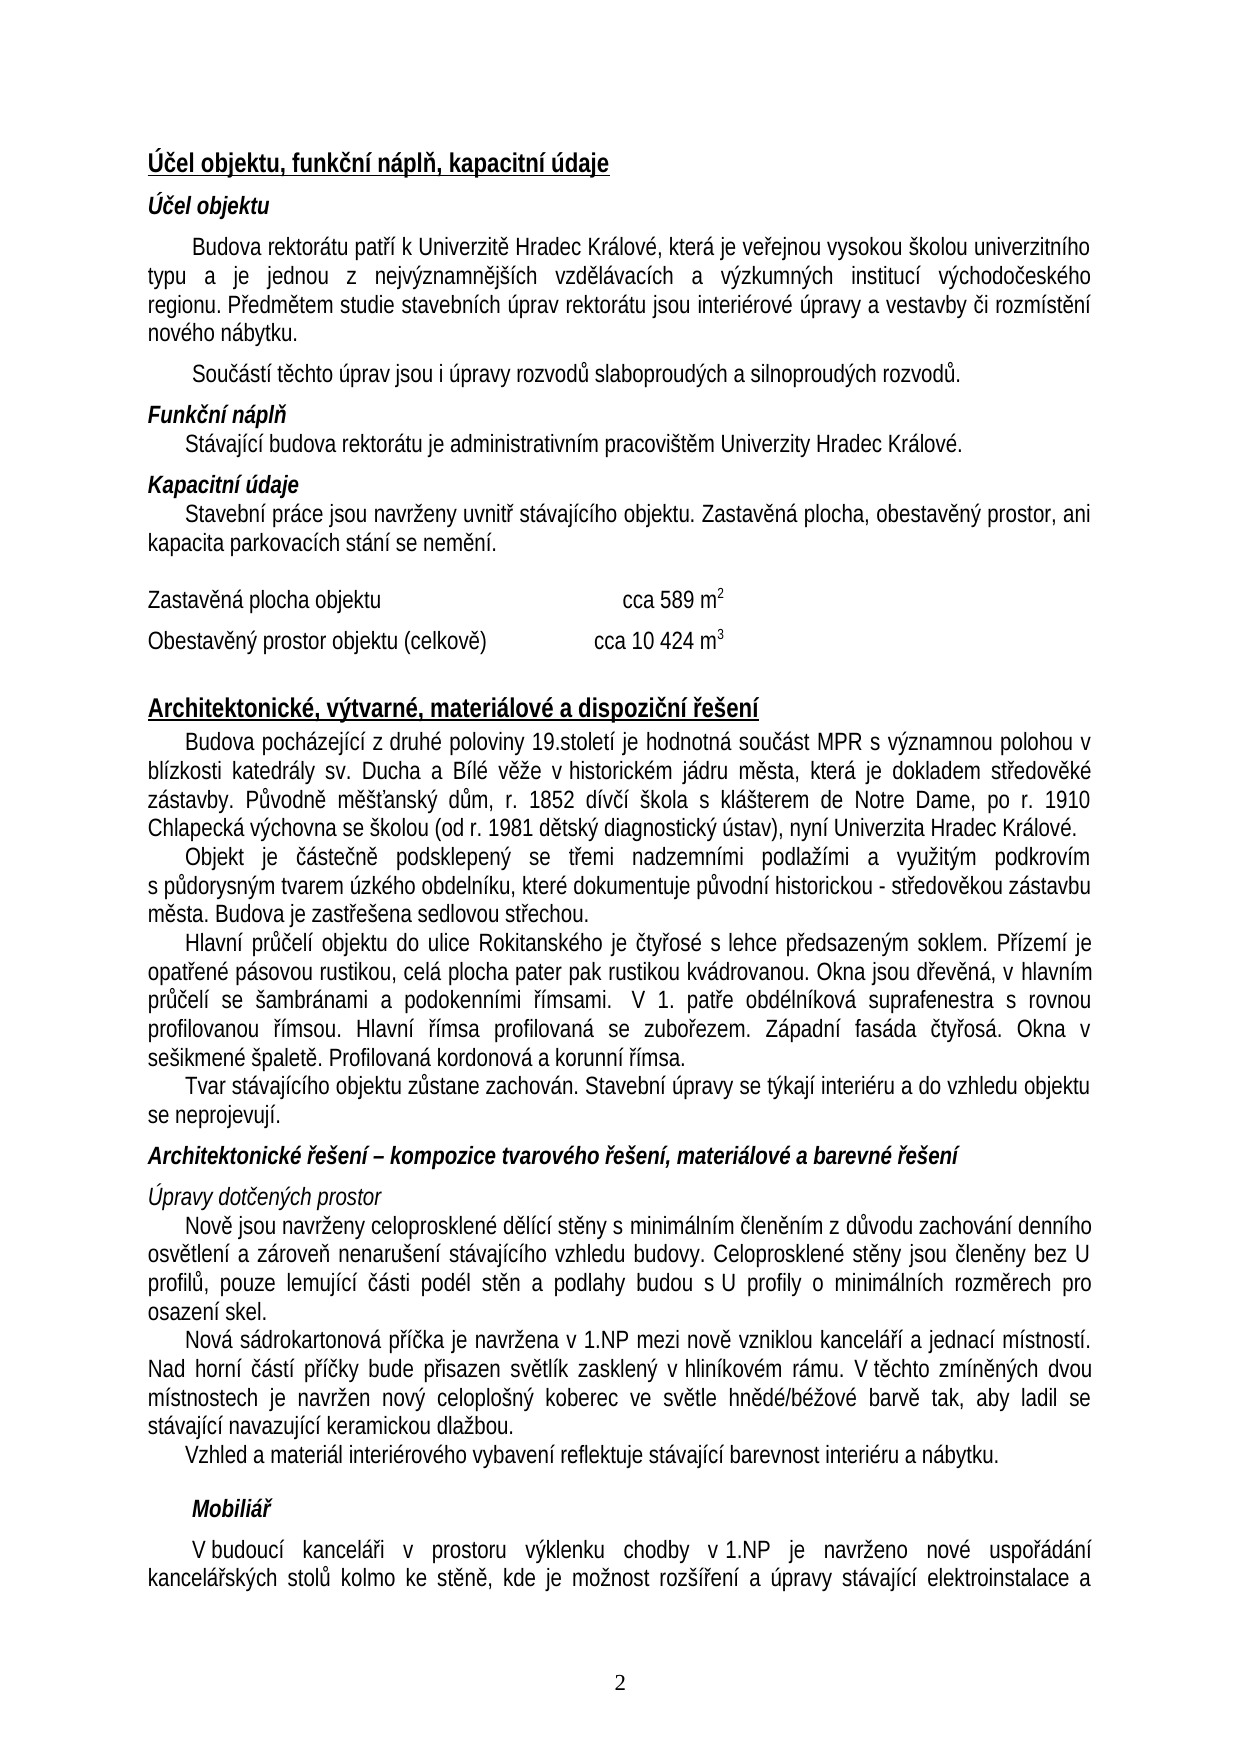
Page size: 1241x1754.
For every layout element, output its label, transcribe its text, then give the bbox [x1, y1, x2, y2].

text Stavební práce jsou navrženy uvnitř stávajícího objektu. Zastavěná plocha, obestavěný prostor, ani kapacita parkovacích stání se nemění. [148, 499, 1093, 556]
text Hlavní průčelí objektu do ulice Rokitanského je čtyřosé s lehce předsazeným soklem. Přízemí je opatřené pásovou rustikou, celá plocha pater pak rustikou kvádrovanou. Okna jsou dřevěná, v hlavním průčelí se šambránami a podokenními římsami. V 1. patře obdélníková suprafenestra s rovnou profilovanou římsou. Hlavní římsa profilovaná se zubořezem. Západní fasáda čtyřosá. Okna v sešikmené špaletě. Profilovaná kordonová a korunní římsa. [148, 928, 1093, 1071]
text Vzhled a materiál interiérového vybavení reflektuje stávající barevnost interiéru a nábytku. [148, 1440, 1093, 1468]
text Nová sádrokartonová příčka je navržena v 1.NP mezi nově vzniklou kanceláří a jednací místností. Nad horní částí příčky bude přisazen světlík zasklený v hliníkovém rámu. V těchto zmíněných dvou místnostech je navržen nový celoplošný koberec ve světle hnědé/béžové barvě tak, aby ladil se stávající navazující keramickou dlažbou. [148, 1325, 1093, 1440]
text Účel objektu, funkční náplň, kapacitní údaje [148, 148, 1093, 179]
text Úpravy dotčených prostor [148, 1182, 1093, 1211]
text Architektonické řešení – kompozice tvarového řešení, materiálové a barevné řešení [148, 1141, 1093, 1169]
text Kapacitní údaje [148, 470, 1093, 499]
text Účel objektu [148, 191, 1093, 220]
text Objekt je částečně podsklepený se třemi nadzemními podlažími a využitým podkrovím s půdorysným tvarem úzkého obdelníku, které dokumentuje původní historickou - středověkou zástavbu města. Budova je zastřešena sedlovou střechou. [148, 842, 1093, 928]
text Budova pocházející z druhé poloviny 19.století je hodnotná součást MPR s významnou polohou v blízkosti katedrály sv. Ducha a Bílé věže v historickém jádru města, která je dokladem středověké zástavby. Původně měšťanský dům, r. 1852 dívčí škola s klášterem de Notre Dame, po r. 1910 Chlapecká výchovna se školou (od r. 1981 dětský diagnostický ústav), nyní Univerzita Hradec Králové. [148, 727, 1093, 842]
text Obestavěný prostor objektu (celkově) cca 10 424 m3 [148, 626, 1093, 655]
list Mobiliář [148, 1493, 1093, 1522]
list Budova rektorátu patří k Univerzitě Hradec Králové, která je veřejnou vysokou školou univerzitního typu a je jednou z nejvýznamnějších vzdělávacích a výzkumných institucí východočeského regionu. Předmětem studie stavebních úprav rektorátu jsou interiérové úpravy a vestavby či rozmístění nového nábytku. [148, 232, 1093, 347]
text Architektonické, výtvarné, materiálové a dispoziční řešení [148, 692, 1093, 723]
text Funkční náplň [148, 401, 1093, 429]
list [148, 1535, 1093, 1592]
list Součástí těchto úprav jsou i úpravy rozvodů slaboproudých a silnoproudých rozvodů. [148, 359, 1093, 388]
text Stávající budova rektorátu je administrativním pracovištěm Univerzity Hradec Králové. [148, 429, 1093, 458]
text Nově jsou navrženy celoprosklené dělící stěny s minimálním členěním z důvodu zachování denního osvětlení a zároveň nenarušení stávajícího vzhledu budovy. Celoprosklené stěny jsou členěny bez U profilů, pouze lemující části podél stěn a podlahy budou s U profily o minimálních rozměrech pro osazení skel. [148, 1211, 1093, 1325]
text Tvar stávajícího objektu zůstane zachován. Stavební úpravy se týkají interiéru a do vzhledu objektu se neprojevují. [148, 1071, 1093, 1128]
text Zastavěná plocha objektu cca 589 m2 [148, 585, 1093, 613]
